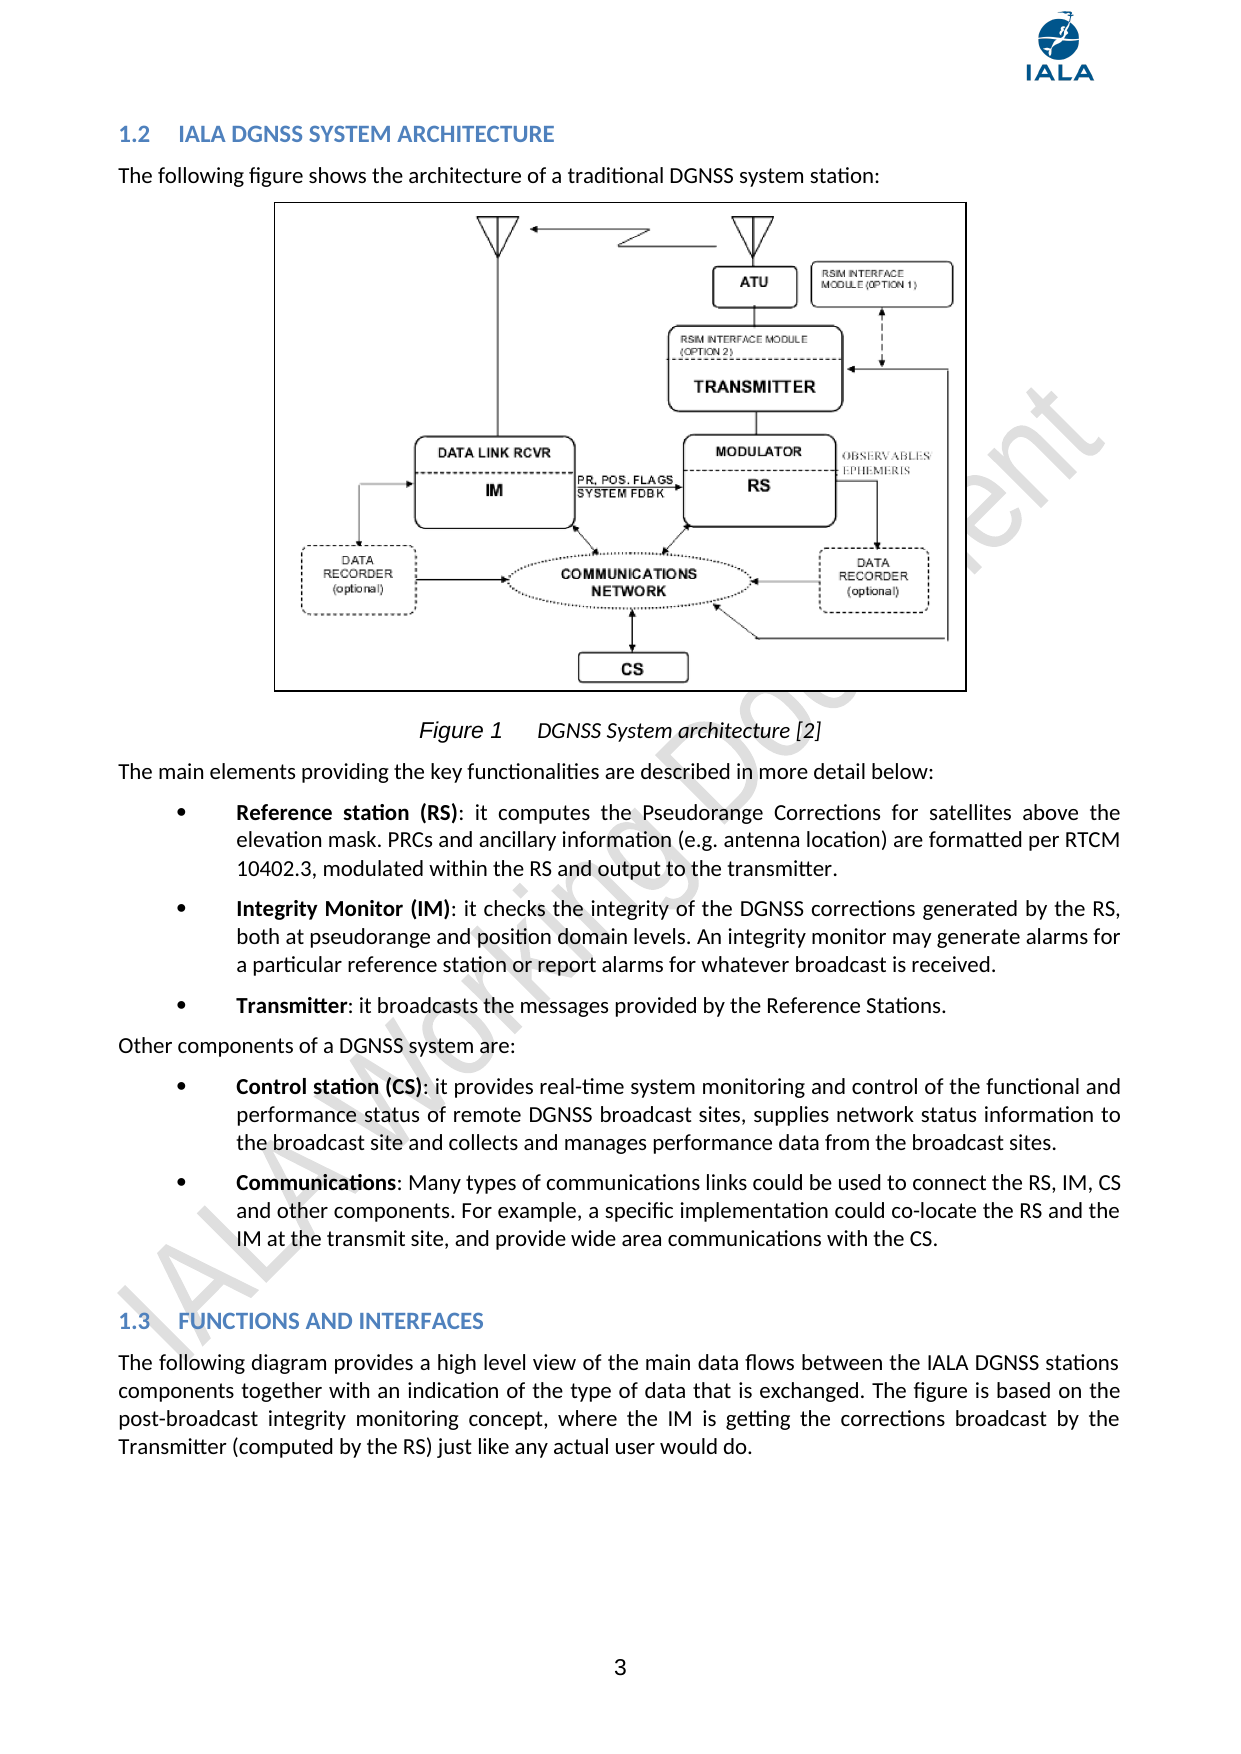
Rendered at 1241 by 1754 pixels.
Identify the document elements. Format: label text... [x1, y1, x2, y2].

list Communications: Many types of communications links could be used to connect the RS, IM, CS and other components. For example, a specific implementation could co-locate the RS and the IM at the transmit site, and provide wide area communications with the CS. [177, 1168, 1122, 1252]
subtitle Functions and interfaces [118, 1305, 1122, 1336]
list Integrity Monitor (IM): it checks the integrity of the DGNSS corrections generated by the RS, both at pseudorange and position domain levels. An integrity monitor may generate alarms for a particular reference station or report alarms for whatever broadcast is received. [177, 894, 1122, 978]
picture [275, 203, 965, 690]
text The following figure shows the architecture of a traditional DGNSS system station: [118, 161, 1122, 189]
list Control station (CS): it provides real-time system monitoring and control of the functional and performance status of remote DGNSS broadcast sites, supplies network status information to the broadcast site and collects and manages performance data from the broadcast sites. [177, 1072, 1122, 1156]
list Transmitter: it broadcasts the messages provided by the Reference Stations. [177, 991, 1122, 1019]
text Other components of a DGNSS system are: [118, 1031, 1122, 1059]
text The main elements providing the key functionalities are described in more detail below: [118, 757, 1122, 785]
picture [1011, 3, 1106, 96]
subtitle IALA DGNSS System architecture [118, 118, 1122, 149]
text The following diagram provides a high level view of the main data flows between the IALA DGNSS stations components together with an indication of the type of data that is exchanged. The figure is based on the post-broadcast integrity monitoring concept, where the IM is getting the corrections broadcast by the Transmitter (computed by the RS) just like any actual user would do. [118, 1348, 1122, 1461]
list Reference station (RS): it computes the Pseudorange Corrections for satellites above the elevation mask. PRCs and ancillary information (e.g. antenna location) are formatted per RTCM 10402.3, modulated within the RS and output to the transmitter. [177, 798, 1122, 882]
text DGNSS System architecture [2] [118, 717, 1122, 744]
